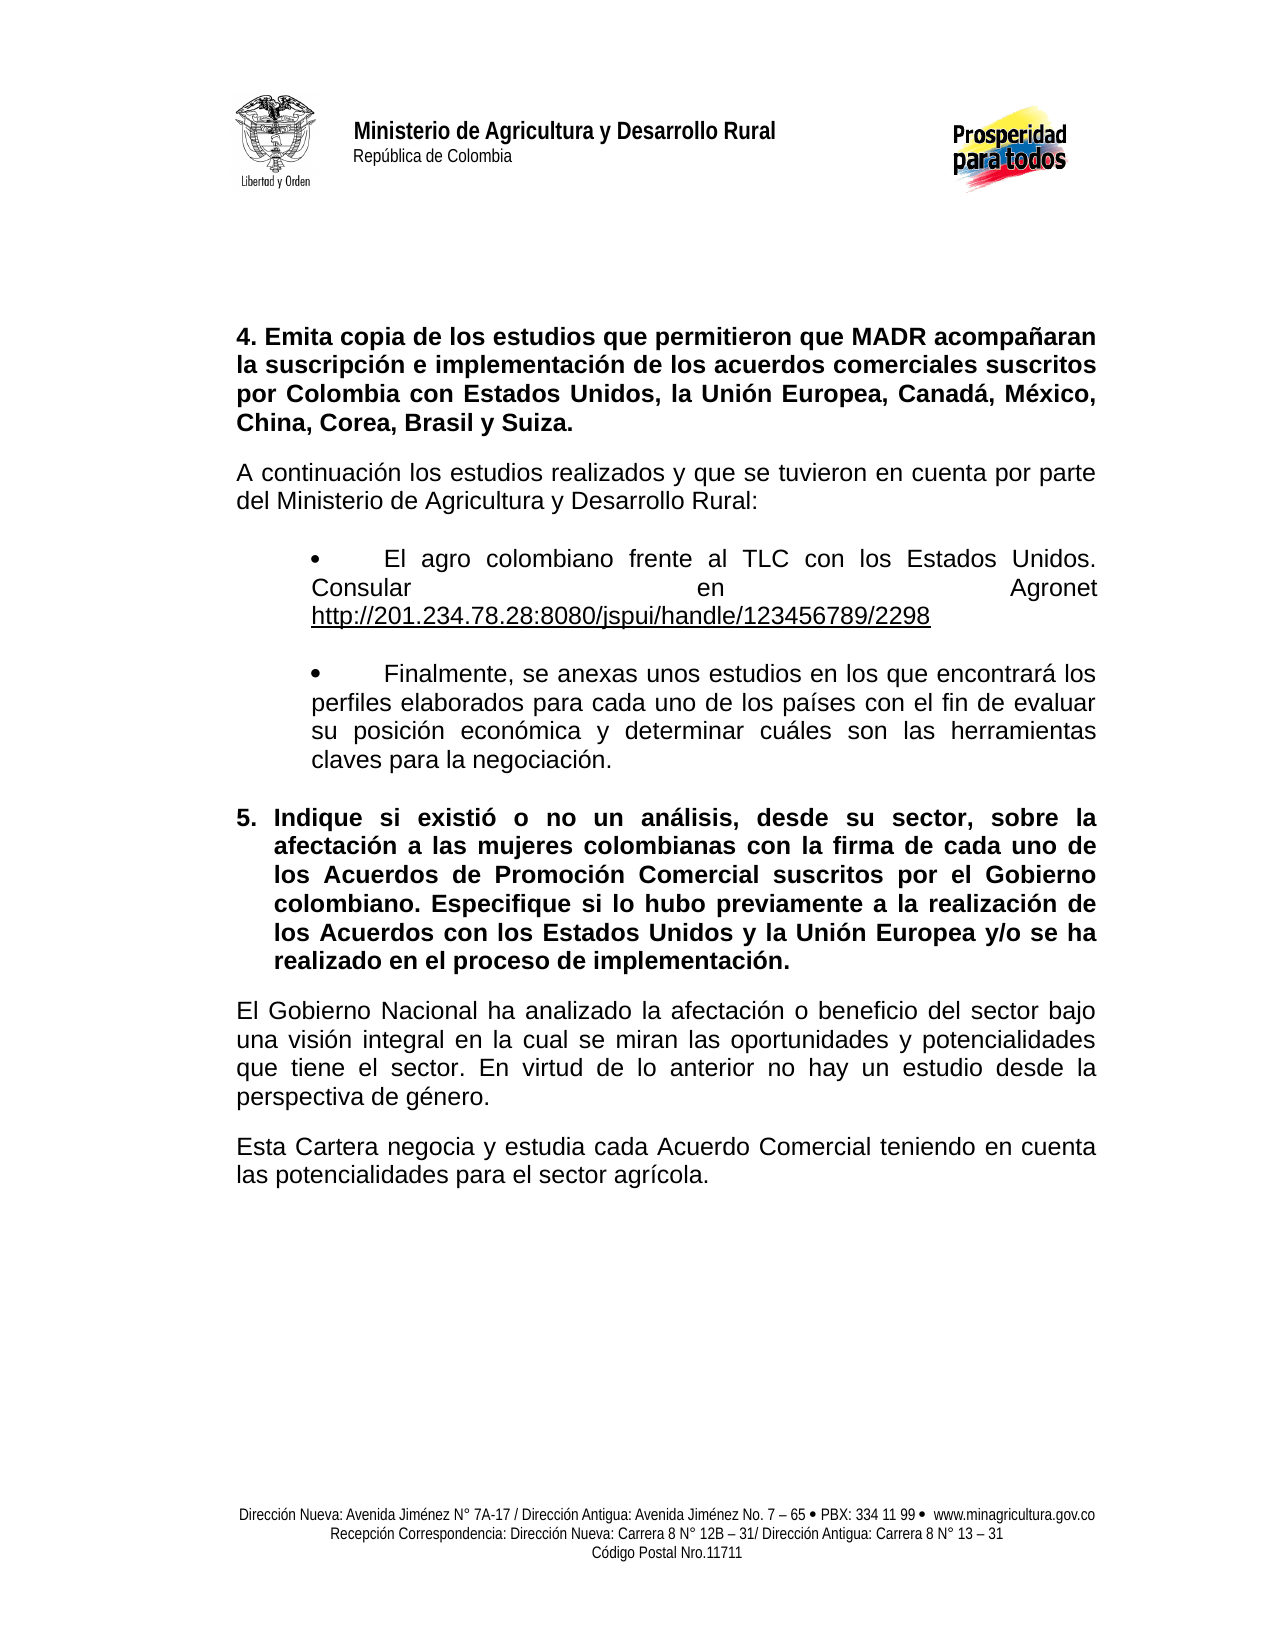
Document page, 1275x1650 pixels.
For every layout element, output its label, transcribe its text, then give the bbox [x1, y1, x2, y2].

list Finalmente, se anexas unos estudios en los que encontrará los perfiles elaborados para cada uno de los países con el fin de evaluar su posición económica y determinar cuáles son las herramientas claves para la negociación. [311, 659, 1098, 774]
list El agro colombiano frente al TLC con los Estados Unidos. Consular en Agronet http://201.234.78.28:8080/jspui/handle/123456789/2298 [311, 544, 1098, 630]
text Esta Cartera negocia y estudia cada Acuerdo Comercial teniendo en cuenta las potencialidades para el sector agrícola. [236, 1132, 1098, 1189]
text A continuación los estudios realizados y que se tuvieron en cuenta por parte del Ministerio de Agricultura y Desarrollo Rural: [236, 457, 1098, 515]
text El Gobierno Nacional ha analizado la afectación o beneficio del sector bajo una visión integral en la cual se miran las oportunidades y potencialidades que tiene el sector. En virtud de lo anterior no hay un estudio desde la perspectiva de género. [236, 996, 1098, 1111]
list 4. Emita copia de los estudios que permitieron que MADR acompañaran la suscripción e implementación de los acuerdos comerciales suscritos por Colombia con Estados Unidos, la Unión Europea, Canadá, México, China, Corea, Brasil y Suiza. [236, 322, 1098, 437]
picture [936, 103, 1084, 193]
list Indique si existió o no un análisis, desde su sector, sobre la afectación a las mujeres colombianas con la firma de cada uno de los Acuerdos de Promoción Comercial suscritos por el Gobierno colombiano. Especifique si lo hubo previamente a la realización de los Acuerdos con los Estados Unidos y la Unión Europea y/o se ha realizado en el proceso de implementación. [236, 803, 1098, 975]
